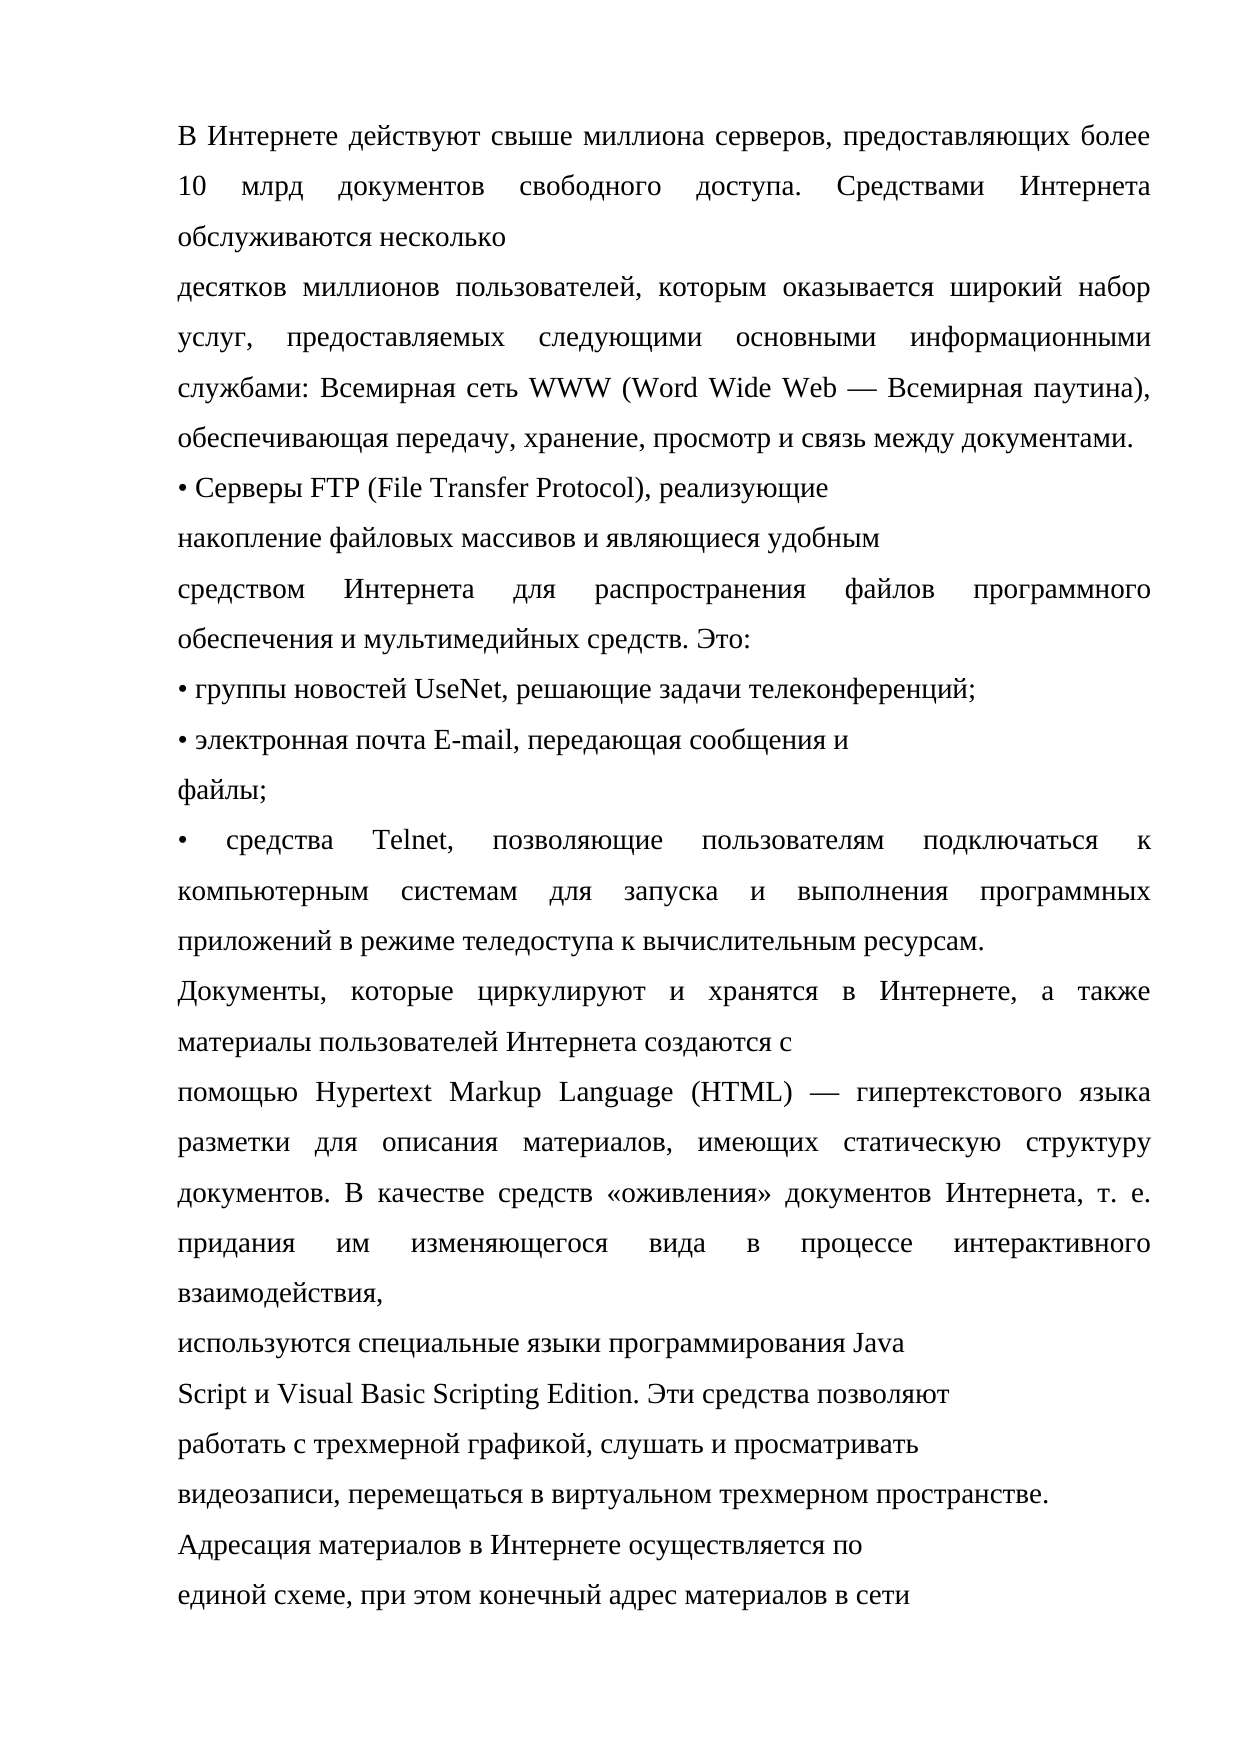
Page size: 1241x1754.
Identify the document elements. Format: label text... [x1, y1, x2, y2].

text Script и Visual Basic Scripting Edition. Эти средства позволяют [177, 1376, 1152, 1409]
text • электронная почта E-mail, передающая сообщения и [177, 722, 1152, 755]
text используются специальные языки программирования Java [177, 1326, 1152, 1359]
text файлы; [177, 772, 1152, 806]
text десятков миллионов пользователей, которым оказывается широкий набор услуг, предоставляемых следующими основными информационными службами: Всемирная сеть WWW (Word Wide Web — Всемирная паутина), обеспечивающая передачу, хранение, просмотр и связь между документами. [177, 269, 1152, 453]
text • группы новостей UseNet, решающие задачи телеконференций; [177, 672, 1152, 705]
text • Серверы FTP (File Transfer Protocol), реализующие [177, 470, 1152, 504]
text помощью Hypertext Markup Language (HTML) — гипертекстового языка разметки для описания материалов, имеющих статическую структуру документов. В качестве средств «оживления» документов Интернета, т. е. придания им изменяющегося вида в процессе интерактивного взаимодействия, [177, 1074, 1152, 1309]
text • средства Telnet, позволяющие пользователям подключаться к компьютерным системам для запуска и выполнения программных приложений в режиме теледоступа к вычислительным ресурсам. [177, 822, 1152, 957]
text Документы, которые циркулируют и хранятся в Интернете, а также материалы пользователей Интернета создаются с [177, 973, 1152, 1057]
text единой схеме, при этом конечный адрес материалов в сети [177, 1577, 1152, 1611]
text накопление файловых массивов и являющиеся удобным [177, 521, 1152, 554]
text работать с трехмерной графикой, слушать и просматривать [177, 1426, 1152, 1460]
text средством Интернета для распространения файлов программного обеспечения и мультимедийных средств. Это: [177, 571, 1152, 655]
text В Интернете действуют свыше миллиона серверов, предоставляющих более 10 млрд документов свободного доступа. Средствами Интернета обслуживаются несколько [177, 118, 1152, 252]
text Адресация материалов в Интернете осуществляется по [177, 1527, 1152, 1560]
text видеозаписи, перемещаться в виртуальном трехмерном пространстве. [177, 1477, 1152, 1510]
